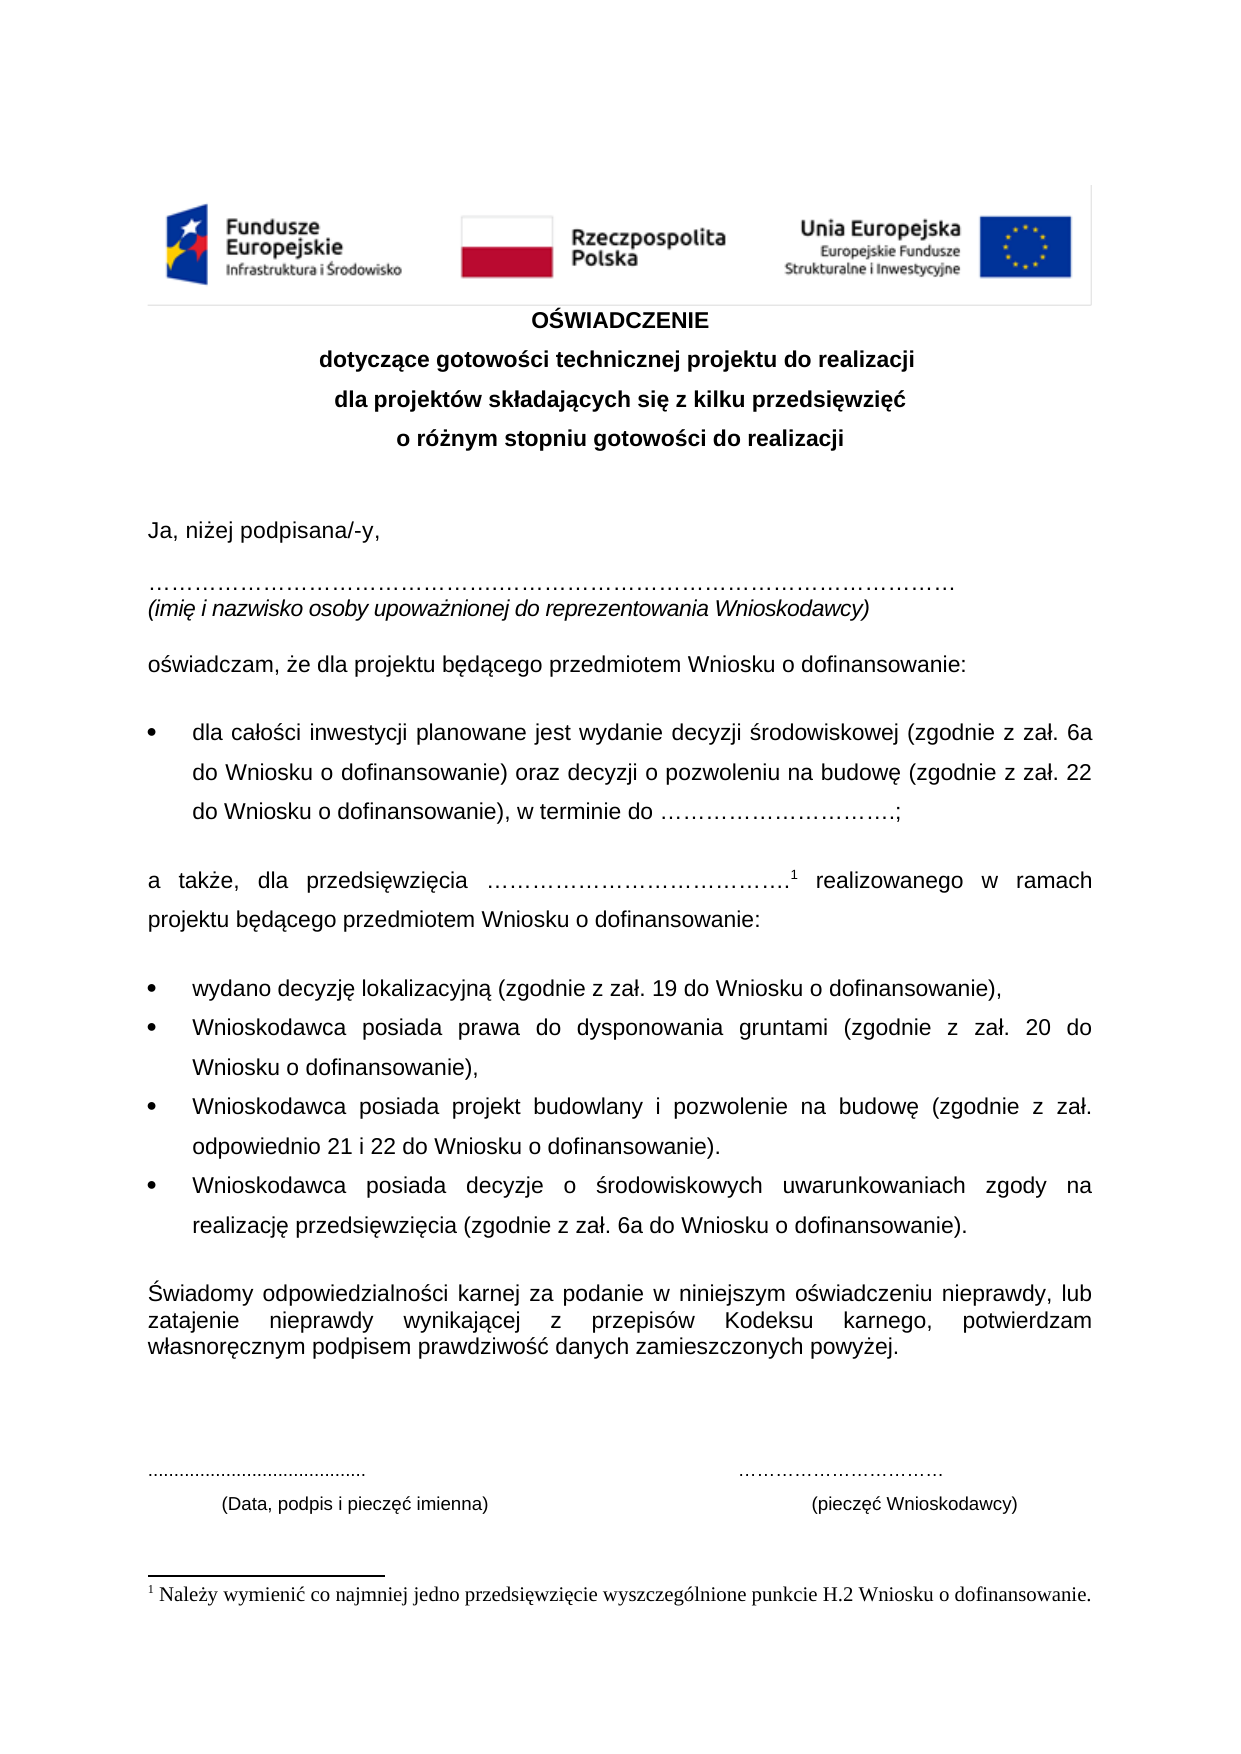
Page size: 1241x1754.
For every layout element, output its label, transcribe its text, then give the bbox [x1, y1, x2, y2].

list Wnioskodawca posiada decyzje o środowiskowych uwarunkowaniach zgody na realizację przedsięwzięcia (zgodnie z zał. 6a do Wniosku o dofinansowanie). [148, 1172, 1092, 1238]
text o różnym stopniu gotowości do realizacji [148, 425, 1092, 452]
list Wnioskodawca posiada prawa do dysponowania gruntami (zgodnie z zał. 20 do Wniosku o dofinansowanie), [148, 1014, 1092, 1080]
list wydano decyzję lokalizacyjną (zgodnie z zał. 19 do Wniosku o dofinansowanie), [148, 975, 1092, 1001]
text a także, dla przedsięwzięcia …………………………………. realizowanego w ramach projektu będącego przedmiotem Wniosku o dofinansowanie: [148, 867, 1092, 933]
picture [147, 185, 1093, 307]
text OŚWIADCZENIE [148, 307, 1092, 333]
list Wnioskodawca posiada projekt budowlany i pozwolenie na budowę (zgodnie z zał. odpowiednio 21 i 22 do Wniosku o dofinansowanie). [148, 1093, 1092, 1159]
text ……………………………………….…………………………………………………… [148, 569, 1092, 595]
text oświadczam, że dla projektu będącego przedmiotem Wniosku o dofinansowanie: [148, 651, 1092, 677]
text .......................................... …………………………… [148, 1459, 1092, 1480]
text (imię i nazwisko osoby upoważnionej do reprezentowania Wnioskodawcy) [148, 595, 1090, 621]
text Ja, niżej podpisana/-y, [148, 517, 1092, 543]
text (Data, podpis i pieczęć imienna) (pieczęć Wnioskodawcy) [148, 1493, 1092, 1514]
text dotyczące gotowości technicznej projektu do realizacji dla projektów składających się z kilku przedsięwzięć [148, 346, 1092, 412]
text Świadomy odpowiedzialności karnej za podanie w niniejszym oświadczeniu nieprawdy, lub zatajenie nieprawdy wynikającej z przepisów Kodeksu karnego, potwierdzam własnoręcznym podpisem prawdziwość danych zamieszczonych powyżej. [148, 1280, 1092, 1359]
list dla całości inwestycji planowane jest wydanie decyzji środowiskowej (zgodnie z zał. 6a do Wniosku o dofinansowanie) oraz decyzji o pozwoleniu na budowę (zgodnie z zał. 22 do Wniosku o dofinansowanie), w terminie do ………………………….; [148, 719, 1092, 824]
